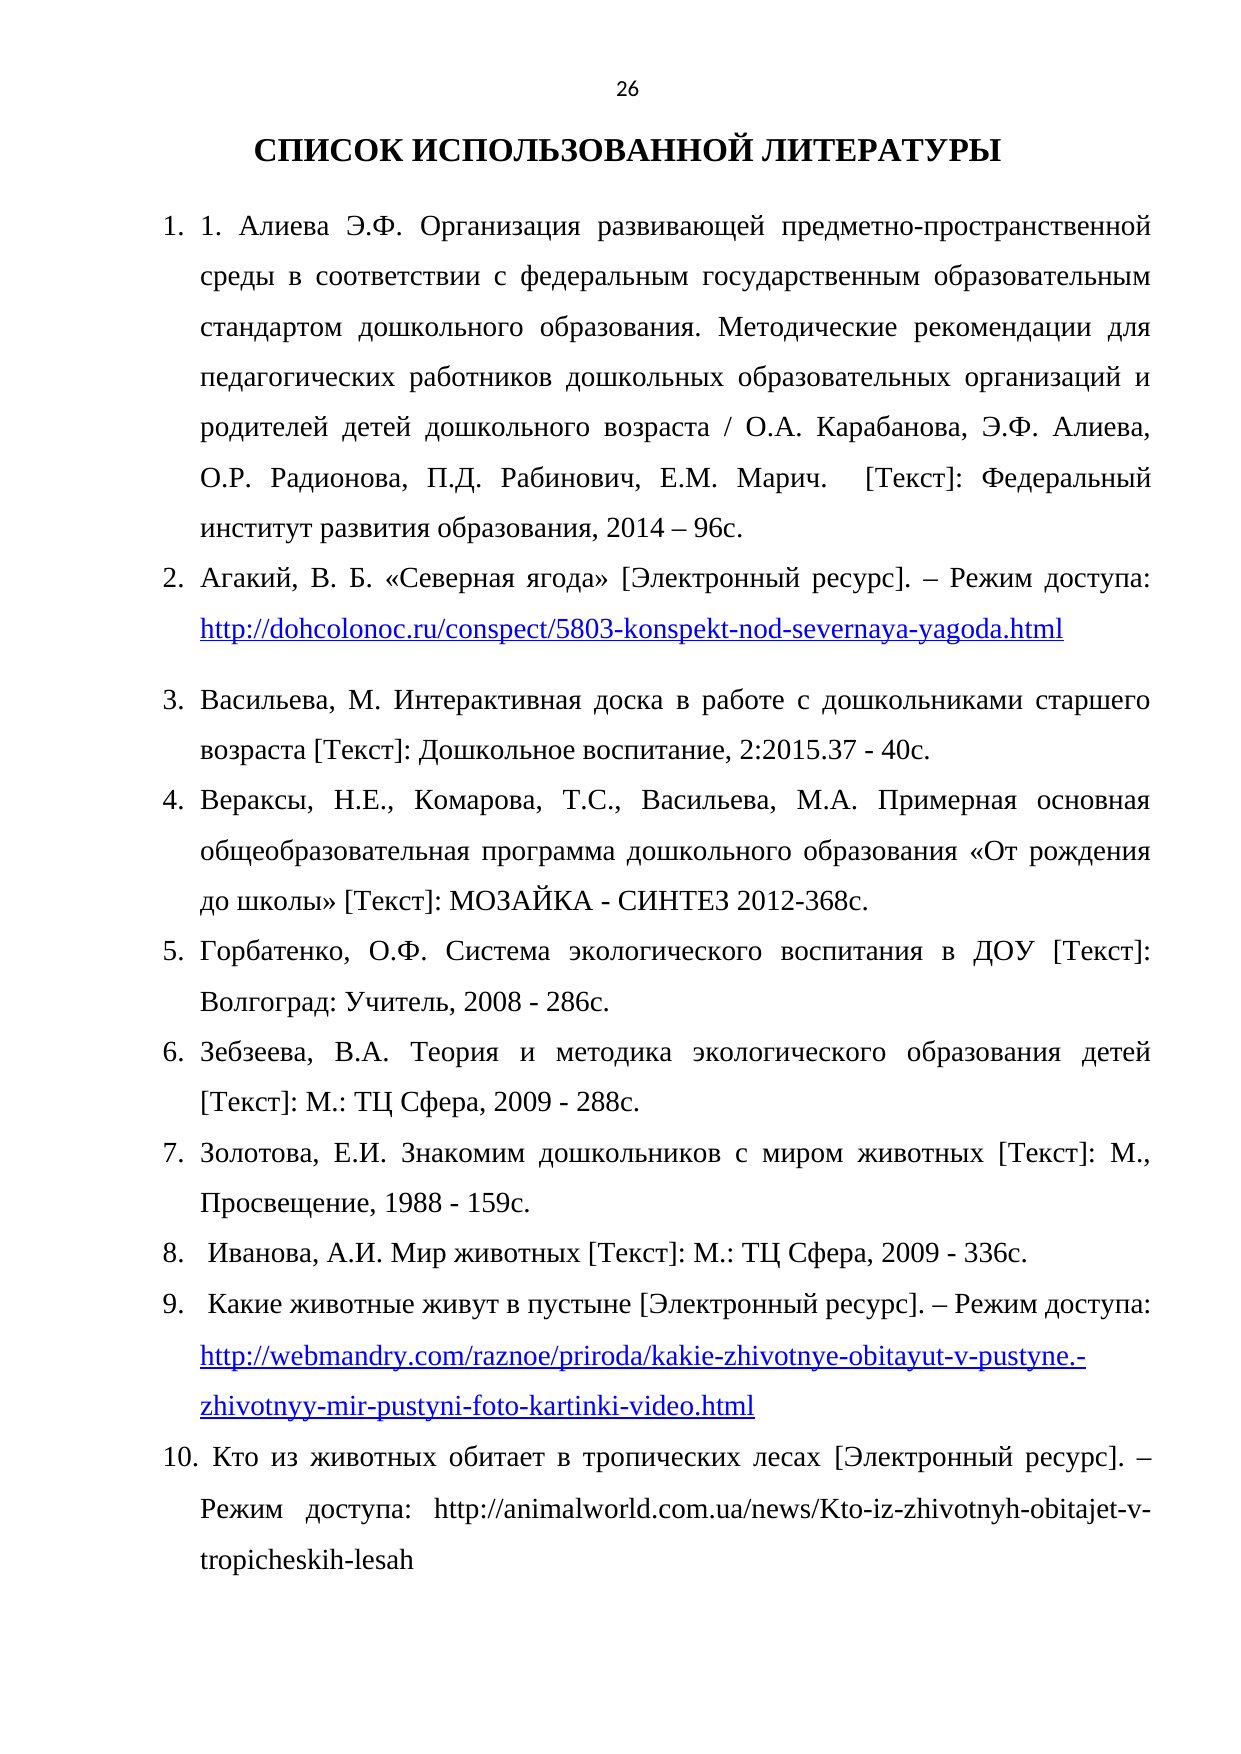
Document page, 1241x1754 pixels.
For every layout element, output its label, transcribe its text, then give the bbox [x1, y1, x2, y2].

list Золотова, Е.И. Знакомим дошкольников с миром животных [Текст]: М., Просвещение, 1988 - 159с. [162, 1135, 1152, 1218]
list Иванова, А.И. Мир животных [Текст]: М.: ТЦ Сфера, 2009 - 336с. [162, 1235, 1152, 1269]
list Васильева, М. Интерактивная доска в работе с дошкольниками старшего возраста [Текст]: Дошкольное воспитание, 2:2015.37 - 40с. [162, 682, 1152, 766]
list 1. Алиева Э.Ф. Организация развивающей предметно-пространственной среды в соответствии с федеральным государственным образовательным стандартом дошкольного образования. Методические рекомендации для педагогических работников дошкольных образовательных организаций и родителей детей дошкольного возраста / О.А. Карабанова, Э.Ф. Алиева, О.Р. Радионова, П.Д. Рабинович, Е.М. Марич. [Текст]: Федеральный институт развития образования, 2014 – 96с. [162, 208, 1152, 544]
list Горбатенко, О.Ф. Система экологического воспитания в ДОУ [Текст]: Волгоград: Учитель, 2008 - 286с. [162, 933, 1152, 1017]
list Зебзеева, В.А. Теория и методика экологического образования детей [Текст]: М.: ТЦ Сфера, 2009 - 288с. [162, 1034, 1152, 1118]
list Агакий, В. Б. «Северная ягода» [Электронный ресурс]. – Режим доступа: http://dohcolonoc.ru/conspect/5803-konspekt-nod-severnaya-yagoda.html [162, 560, 1152, 644]
text СПИСОК ИСПОЛЬЗОВАННОЙ ЛИТЕРАТУРЫ [103, 130, 1152, 168]
list Вераксы, Н.Е., Комарова, Т.С., Васильева, М.А. Примерная основная общеобразовательная программа дошкольного образования «От рождения до школы» [Текст]: МОЗАЙКА - СИНТЕЗ 2012-368с. [162, 782, 1152, 917]
list Какие животные живут в пустыне [Электронный ресурс]. – Режим доступа: http://webmandry.com/raznoe/priroda/kakie-zhivotnye-obitayut-v-pustyne.-zhivotnyy-mir-pustyni-foto-kartinki-video.html [162, 1286, 1152, 1422]
list Кто из животных обитает в тропических лесах [Электронный ресурс]. – Режим доступа: http://animalworld.com.ua/news/Kto-iz-zhivotnyh-obitajet-v-tropicheskih-lesah [162, 1439, 1152, 1576]
